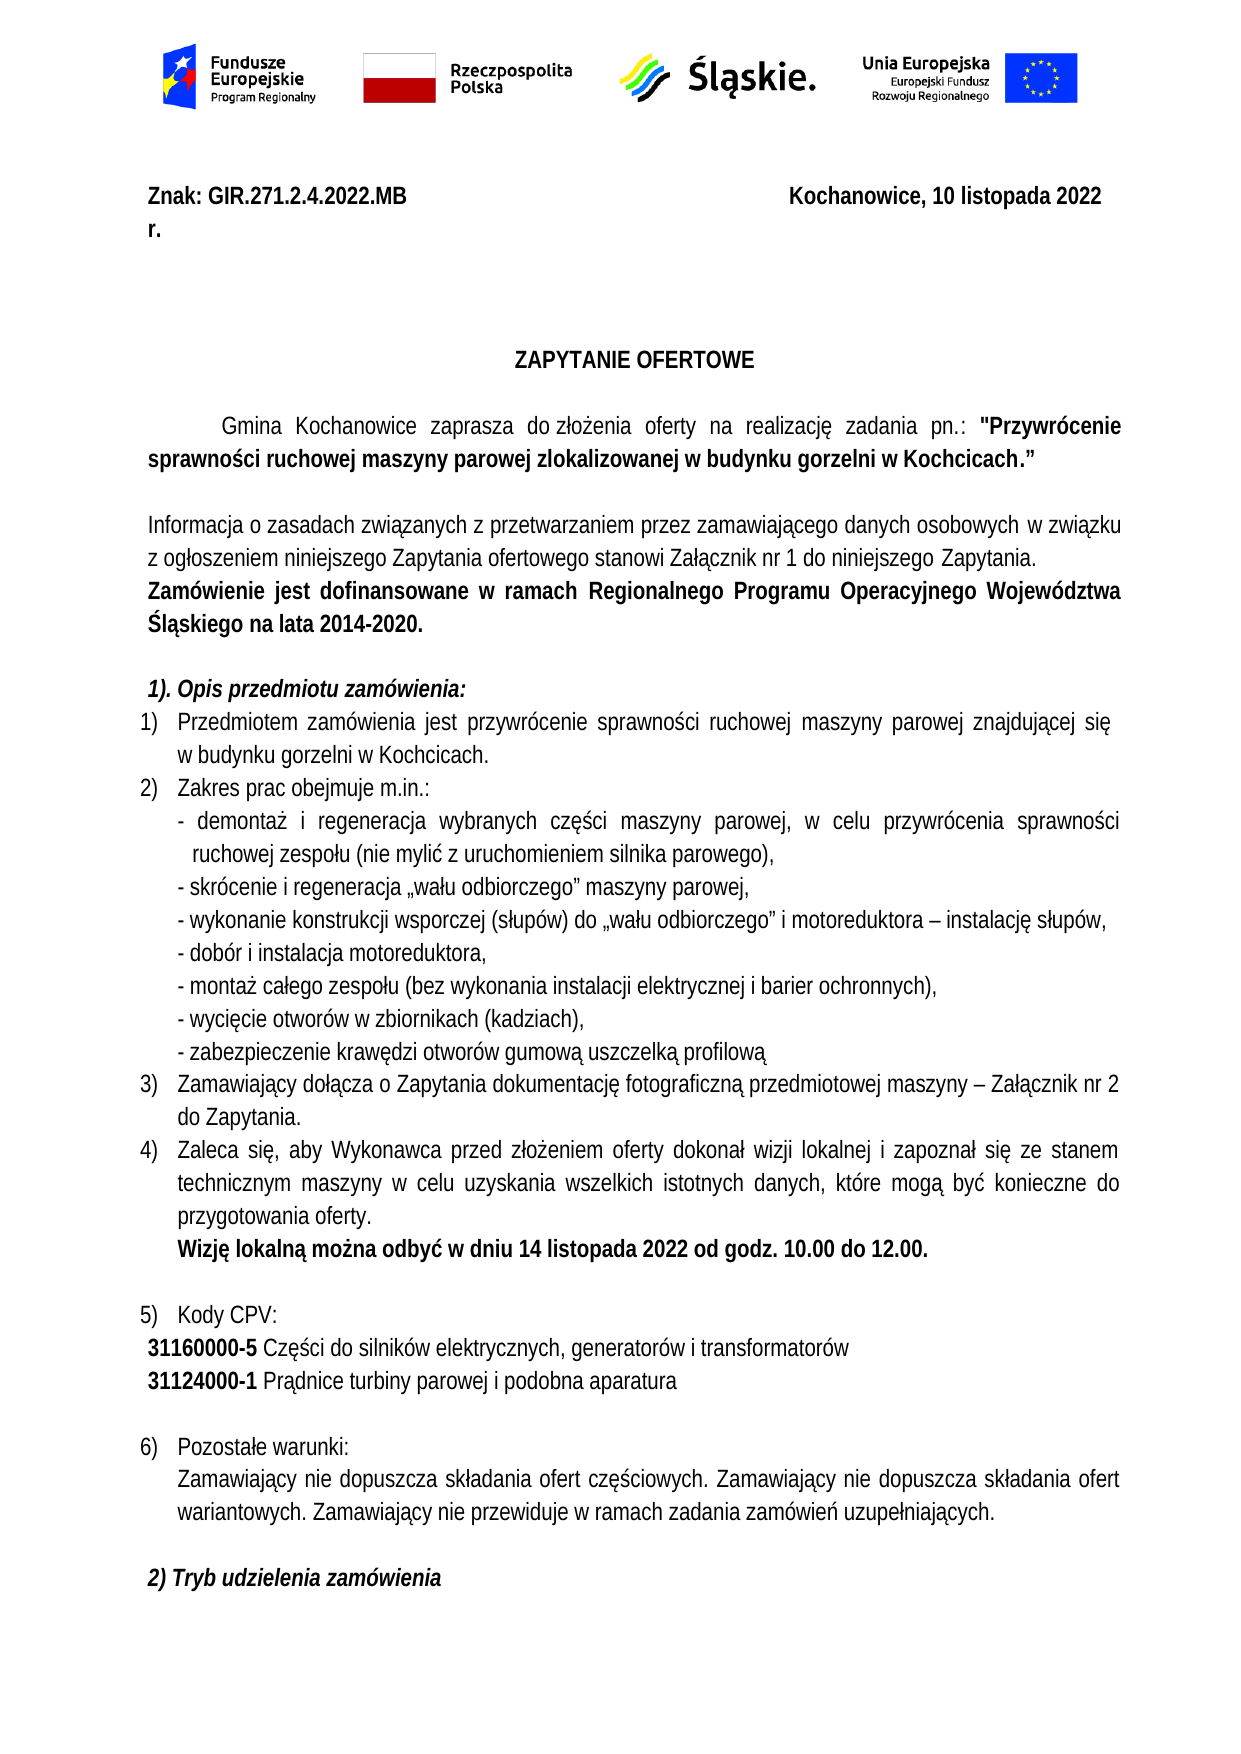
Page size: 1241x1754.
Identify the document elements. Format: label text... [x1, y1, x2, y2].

list - wycięcie otworów w zbiornikach (kadziach), [177, 1003, 1121, 1032]
list Zamawiający dołącza o Zapytania dokumentację fotograficzną przedmiotowej maszyny – Załącznik nr 2 do Zapytania. [140, 1069, 1121, 1131]
list Zakres prac obejmuje m.in.: [140, 773, 1121, 802]
list Przedmiotem zamówienia jest przywrócenie sprawności ruchowej maszyny parowej znajdującej się w budynku gorzelni w Kochcicach. [140, 707, 1121, 769]
text 2) Tryb udzielenia zamówienia [148, 1563, 1121, 1592]
list - dobór i instalacja motoreduktora, [177, 938, 1121, 966]
text Zamówienie jest dofinansowane w ramach Regionalnego Programu Operacyjnego Województwa Śląskiego na lata 2014-2020. [148, 576, 1121, 637]
text 31124000-1 Prądnice turbiny parowej i podobna aparatura [148, 1366, 1121, 1394]
list - wykonanie konstrukcji wsporczej (słupów) do „wału odbiorczego” i motoreduktora – instalację słupów, [177, 905, 1121, 933]
text 1). Opis przedmiotu zamówienia: [148, 674, 1121, 703]
list - zabezpieczenie krawędzi otworów gumową uszczelką profilową [177, 1036, 1121, 1065]
text 31160000-5 Części do silników elektrycznych, generatorów i transformatorów [148, 1333, 1121, 1361]
list Zamawiający nie dopuszcza składania ofert częściowych. Zamawiający nie dopuszcza składania ofert wariantowych. Zamawiający nie przewiduje w ramach zadania zamówień uzupełniających. [177, 1464, 1121, 1526]
text ZAPYTANIE OFERTOWE [148, 345, 1121, 374]
text Gmina Kochanowice zaprasza do złożenia oferty na realizację zadania pn.: "Przywrócenie sprawności ruchowej maszyny parowej zlokalizowanej w budynku gorzelni w Kochcicach.” [148, 411, 1121, 473]
list Kody CPV: [140, 1300, 1121, 1328]
list - skrócenie i regeneracja „wału odbiorczego” maszyny parowej, [177, 872, 1121, 901]
list - demontaż i regeneracja wybranych części maszyny parowej, w celu przywrócenia sprawności ruchowej zespołu (nie mylić z uruchomieniem silnika parowego), [177, 806, 1121, 868]
list Pozostałe warunki: [140, 1431, 1121, 1460]
list Zaleca się, aby Wykonawca przed złożeniem oferty dokonał wizji lokalnej i zapoznał się ze stanem technicznym maszyny w celu uzyskania wszelkich istotnych danych, które mogą być konieczne do przygotowania oferty. [140, 1135, 1121, 1230]
list Wizję lokalną można odbyć w dniu 14 listopada 2022 od godz. 10.00 do 12.00. [177, 1234, 1121, 1263]
text Informacja o zasadach związanych z przetwarzaniem przez zamawiającego danych osobowych w związku z ogłoszeniem niniejszego Zapytania ofertowego stanowi Załącznik nr 1 do niniejszego Zapytania. [148, 510, 1121, 571]
picture [147, 28, 1093, 124]
list - montaż całego zespołu (bez wykonania instalacji elektrycznej i barier ochronnych), [177, 971, 1121, 999]
text Znak: GIR.271.2.4.2022.MB Kochanowice, 10 listopada 2022 r. [148, 181, 1121, 242]
